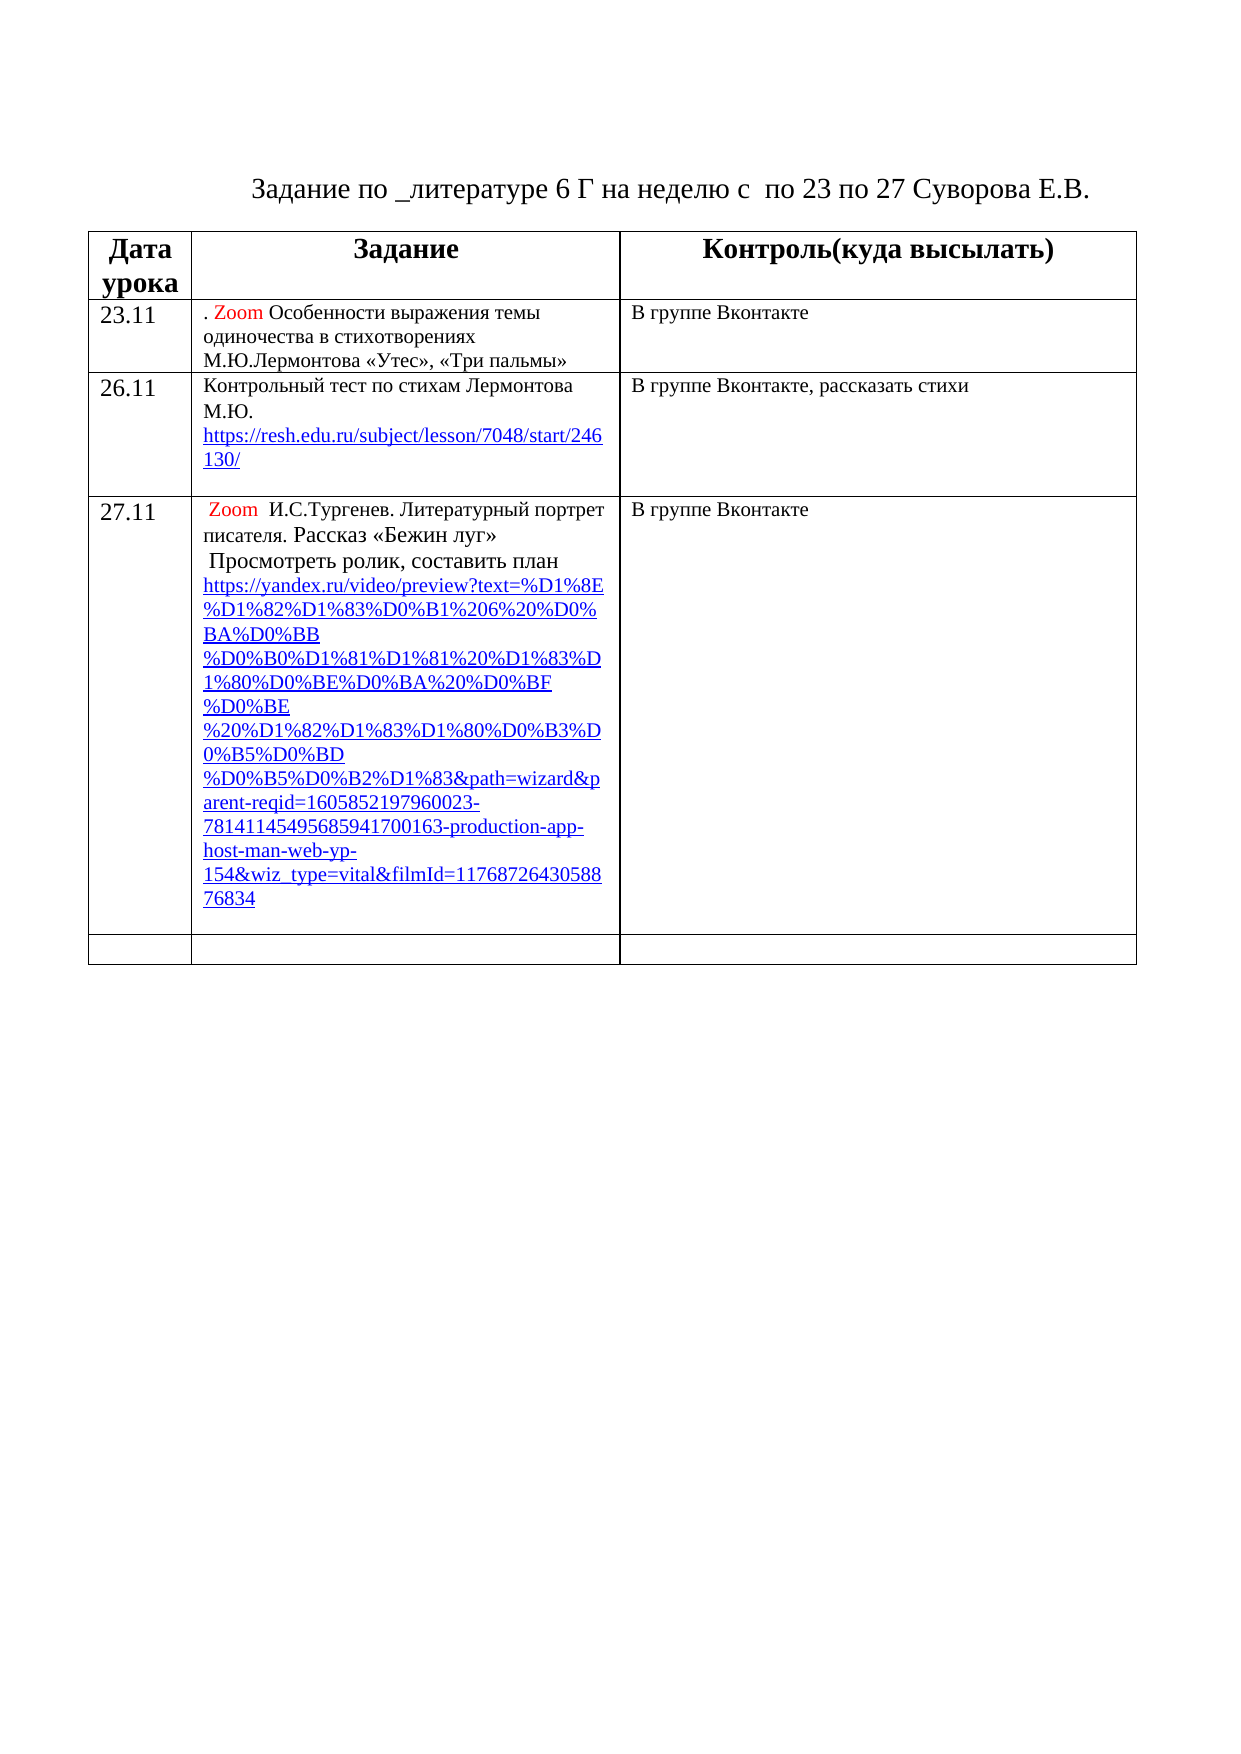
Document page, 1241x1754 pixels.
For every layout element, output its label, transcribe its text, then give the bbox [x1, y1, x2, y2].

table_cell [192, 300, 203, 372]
table_cell 23.11 [89, 300, 191, 372]
table_cell В группе Вконтакте [621, 497, 1136, 934]
table_cell 27.11 [89, 497, 191, 934]
table_cell В группе Вконтакте, рассказать стихи [621, 373, 1136, 496]
table_cell . Zoom Особенности выражения темы одиночества в стихотворениях М.Ю.Лермонтова «Утес», «Три пальмы» [476, 300, 619, 372]
table_cell 26.11 [89, 373, 191, 496]
table_cell [89, 935, 191, 964]
table_header Дата урока [89, 232, 191, 299]
table_cell Контрольный тест по стихам Лермонтова М.Ю. https://resh.edu.ru/subject/lesson/7048/start/246130/ [192, 373, 619, 496]
text Задание по _литературе 6 Г на неделю с по 23 по 27 Суворова Е.В. [177, 171, 1152, 205]
table_cell [192, 935, 619, 964]
table_header Задание [192, 232, 619, 299]
table_cell [621, 935, 1136, 964]
table_header Контроль(куда высылать) [621, 232, 1136, 299]
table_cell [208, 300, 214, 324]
table_cell В группе Вконтакте [621, 300, 1136, 372]
table_cell Zoom И.С.Тургенев. Литературный портрет писателя. Рассказ «Бежин луг» Просмотреть ролик, составить план https://yandex.ru/video/preview?text=%D1%8E%D1%82%D1%83%D0%B1%206%20%D0%BA%D0%BB%D0%B0%D1%81%D1%81%20%D1%83%D1%80%D0%BE%D0%BA%20%D0%BF%D0%BE%20%D1%82%D1%83%D1%80%D0%B3%D0%B5%D0%BD%D0%B5%D0%B2%D1%83&path=wizard&parent-reqid=1605852197960023-78141145495685941700163-production-app-host-man-web-yp-154&wiz_type=vital&filmId=1176872643058876834 [192, 497, 619, 934]
